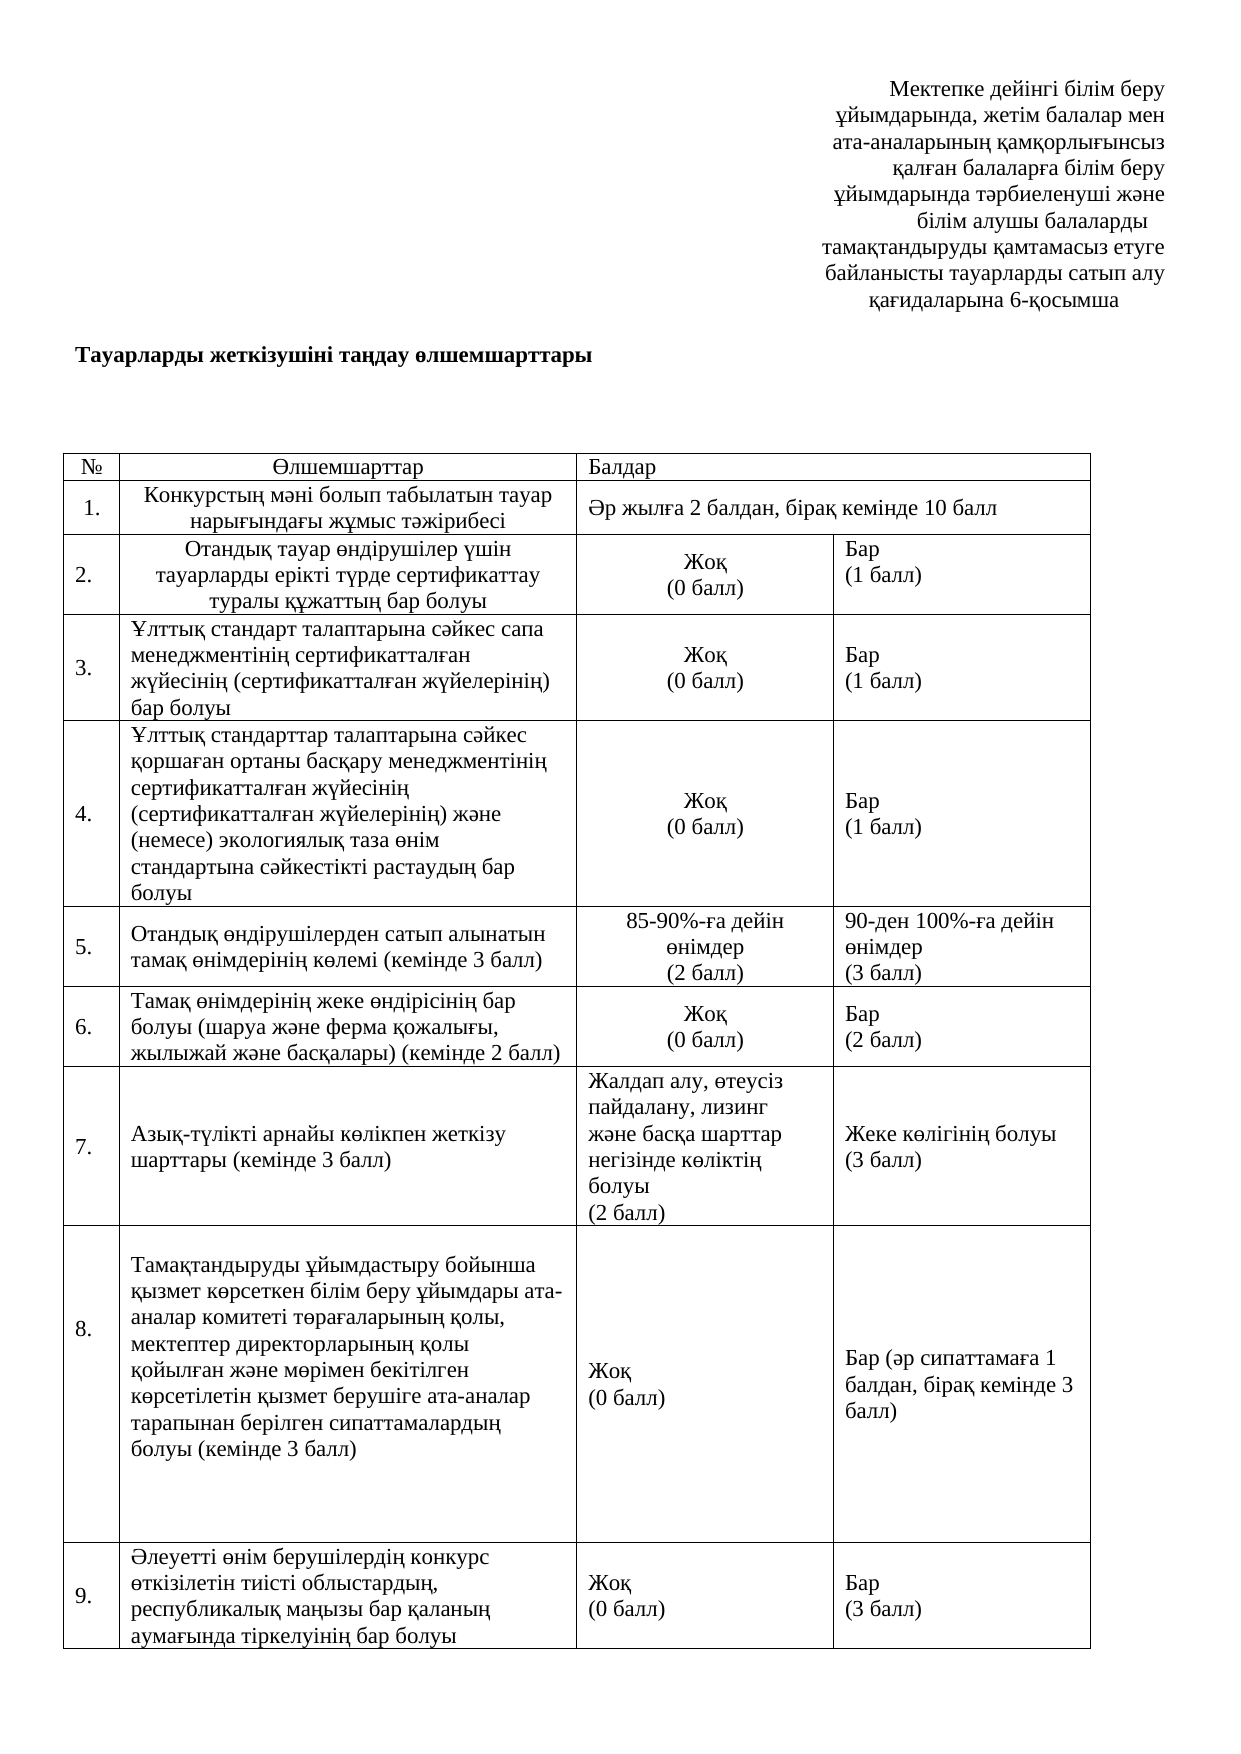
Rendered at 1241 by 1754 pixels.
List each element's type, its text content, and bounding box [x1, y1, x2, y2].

table_cell Әлеуетті өнім берушілердің конкурс өткізілетін тиісті облыстардың, республикалық маңызы бар қаланың аумағында тіркелуінің бар болуы [120, 1543, 576, 1648]
table_cell Тамақтандыруды ұйымдастыру бойынша қызмет көрсеткен білім беру ұйымдары ата-аналар комитеті төрағаларының қолы, мектептер директорларының қолы қойылған және мөрімен бекітілген көрсетілетін қызмет берушіге ата-аналар тарапынан берілген сипаттамалардың болуы (кемінде 3 балл) [120, 1226, 576, 1542]
table_header Өлшемшарттар [120, 454, 576, 480]
table_cell Бар (3 балл) [834, 1543, 1090, 1648]
table_cell Азық-түлікті арнайы көлікпен жеткізу шарттары (кемінде 3 балл) [120, 1067, 576, 1225]
table_cell 2. [64, 535, 119, 614]
table_cell Бар (1 балл) [834, 615, 1090, 720]
table_cell Жоқ (0 балл) [577, 615, 833, 720]
table_cell 7. [64, 1067, 119, 1225]
table_cell Ұлттық стандарт талаптарына сәйкес сапа менеджментінің сертификатталған жүйесінің (сертификатталған жүйелерінің) бар болуы [120, 615, 576, 720]
table_cell 85-90%-ға дейін өнімдер (2 балл) [577, 907, 833, 986]
table_header Балдар [577, 454, 1090, 480]
table_cell Жоқ (0 балл) [577, 987, 833, 1066]
table_cell Бар (әр сипаттамаға 1 балдан, бірақ кемінде 3 балл) [834, 1226, 1090, 1542]
table_cell Ұлттық стандарттар талаптарына сәйкес қоршаған ортаны басқару менеджментінің сертификатталған жүйесінің (сертификатталған жүйелерінің) және (немесе) экологиялық таза өнім стандартына сәйкестікті растаудың бар болуы [120, 721, 576, 906]
table_cell Отандық тауар өндірушілер үшін тауарларды ерікті түрде сертификаттау туралы құжаттың бар болуы [120, 535, 576, 614]
table_cell 90-ден 100%-ға дейін өнімдер (3 балл) [834, 907, 1090, 986]
table_cell Әр жылға 2 балдан, бірақ кемінде 10 балл [577, 481, 1090, 533]
table_cell Жалдап алу, өтеусіз пайдалану, лизинг және басқа шарттар негізінде көліктің болуы (2 балл) [577, 1067, 833, 1225]
table_cell 5. [64, 907, 119, 986]
table_cell Отандық өндірушілерден сатып алынатын тамақ өнімдерінің көлемі (кемінде 3 балл) [120, 907, 576, 986]
table_cell Бар (2 балл) [834, 987, 1090, 1066]
table_cell 4. [64, 721, 119, 906]
table_cell Жоқ (0 балл) [577, 535, 833, 614]
text Мектепке дейінгі білім беру ұйымдарында, жетім балалар мен ата-аналарының қамқорлығынсыз қалған балаларға білім беру ұйымдарында тәрбиеленуші және білім алушы балаларды тамақтандыруды қамтамасыз етуге байланысты тауарларды сатып алу қағидаларына 6-қосымша [75, 75, 1165, 312]
table_cell Жоқ (0 балл) [577, 1543, 833, 1648]
table_cell 1. [64, 481, 119, 533]
table_cell 6. [64, 987, 119, 1066]
table_header № [64, 454, 119, 480]
text Тауарларды жеткізушіні таңдау өлшемшарттары [75, 341, 1165, 368]
table_cell 9. [64, 1543, 119, 1648]
table_cell 3. [64, 615, 119, 720]
table_cell Конкурстың мәні болып табылатын тауар нарығындағы жұмыс тәжірибесі [120, 481, 576, 533]
table_cell Жоқ (0 балл) [577, 721, 833, 906]
table_cell Жеке көлігінің болуы (3 балл) [834, 1067, 1090, 1225]
table_cell Жоқ (0 балл) [577, 1226, 833, 1542]
table_cell Тамақ өнімдерінің жеке өндірісінің бар болуы (шаруа және ферма қожалығы, жылыжай және басқалары) (кемінде 2 балл) [120, 987, 576, 1066]
table_cell Бар (1 балл) [834, 535, 1090, 614]
table_cell Бар (1 балл) [834, 721, 1090, 906]
table_cell 8. [64, 1226, 119, 1542]
